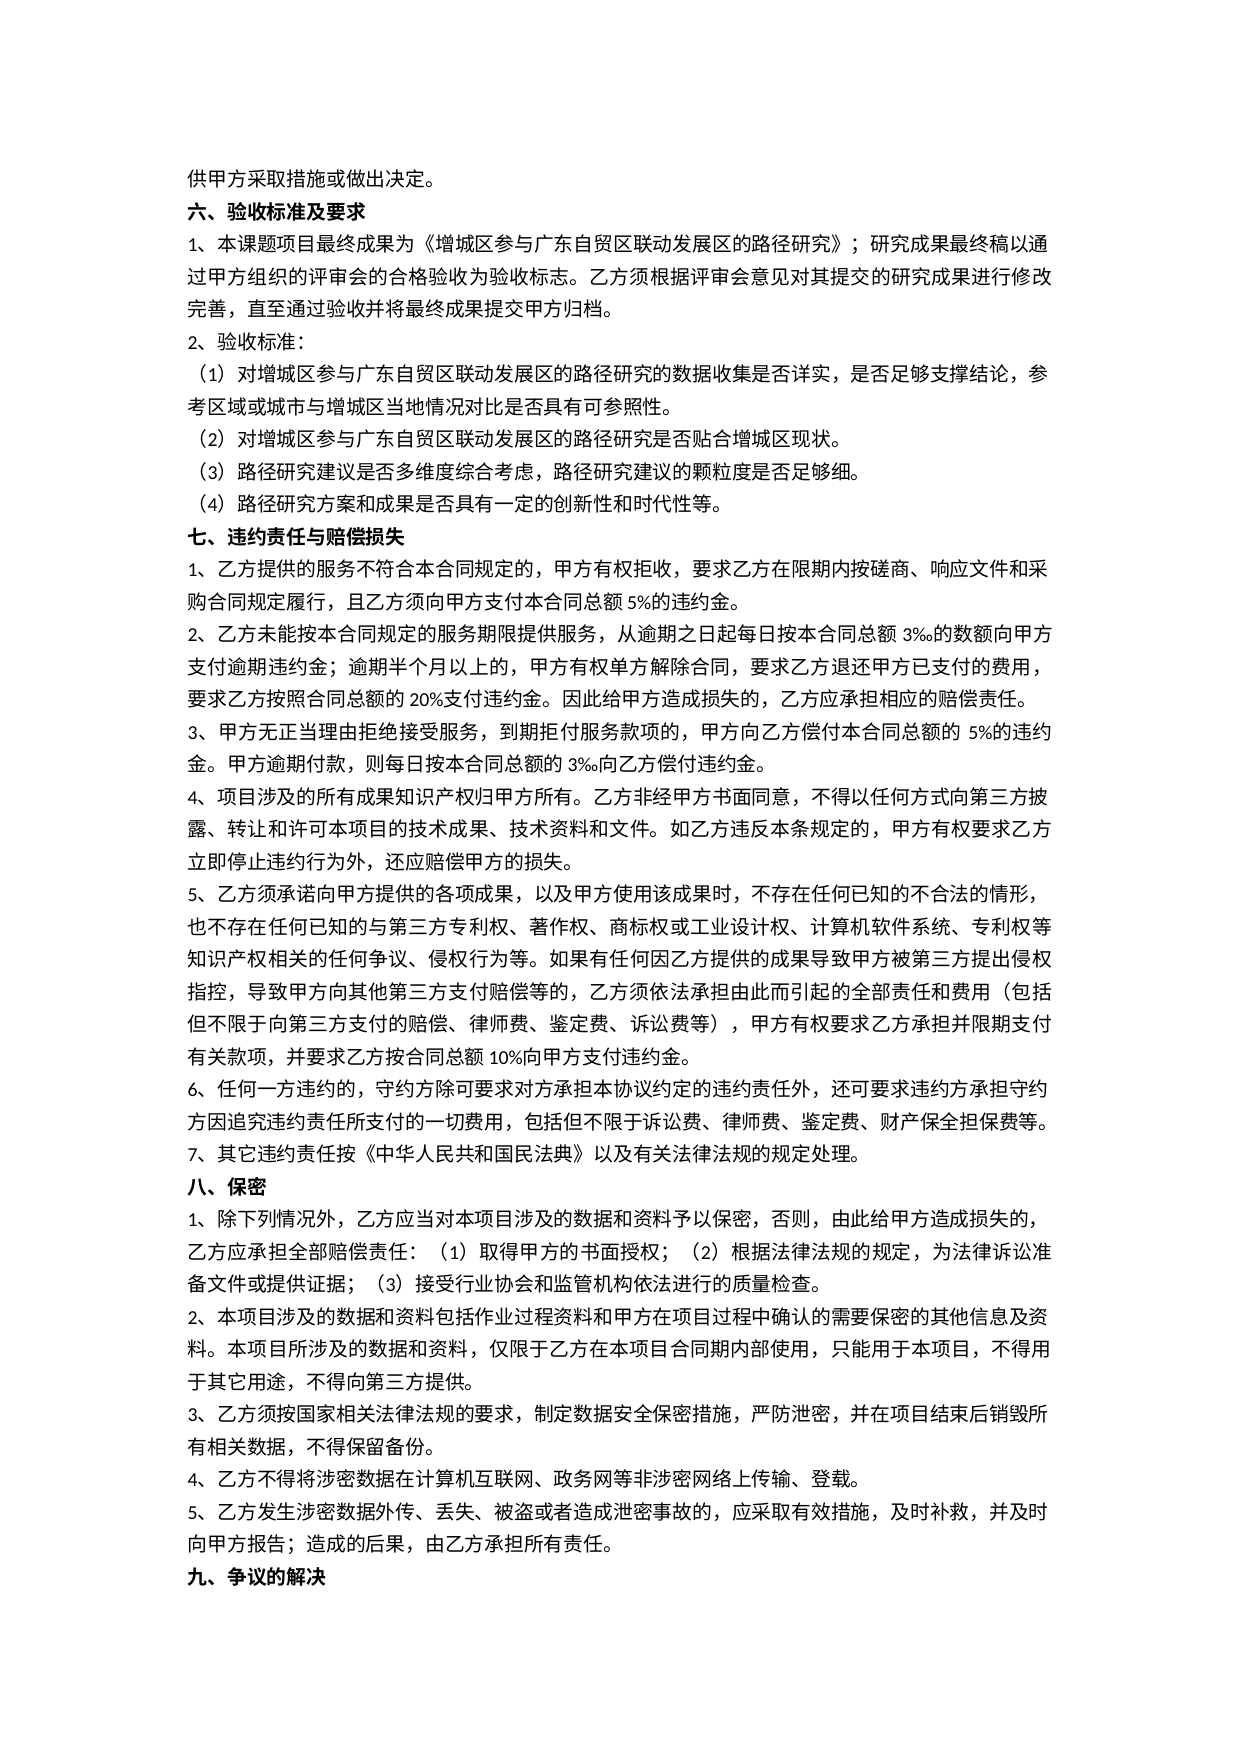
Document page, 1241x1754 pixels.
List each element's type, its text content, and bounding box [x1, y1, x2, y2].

text 3、乙方须按国家相关法律法规的要求，制定数据安全保密措施，严防泄密，并在项目结束后销毁所有相关数据，不得保留备份。 [187, 1397, 1053, 1462]
text 2、验收标准： [187, 324, 1053, 357]
text （3）路径研究建议是否多维度综合考虑，路径研究建议的颗粒度是否足够细。 [187, 454, 1053, 487]
text 5、乙方须承诺向甲方提供的各项成果，以及甲方使用该成果时，不存在任何已知的不合法的情形，也不存在任何已知的与第三方专利权、著作权、商标权或工业设计权、计算机软件系统、专利权等知识产权相关的任何争议、侵权行为等。如果有任何因乙方提供的成果导致甲方被第三方提出侵权指控，导致甲方向其他第三方支付赔偿等的，乙方须依法承担由此而引起的全部责任和费用（包括但不限于向第三方支付的赔偿、律师费、鉴定费、诉讼费等），甲方有权要求乙方承担并限期支付有关款项，并要求乙方按合同总额10%向甲方支付违约金。 [187, 877, 1053, 1072]
text 九、争议的解决 [187, 1559, 1053, 1592]
text 八、保密 [187, 1169, 1053, 1202]
text 3、甲方无正当理由拒绝接受服务，到期拒付服务款项的，甲方向乙方偿付本合同总额的5%的违约金。甲方逾期付款，则每日按本合同总额的3‰向乙方偿付违约金。 [187, 714, 1053, 779]
text （4）路径研究方案和成果是否具有一定的创新性和时代性等。 [187, 487, 1053, 519]
text 2、乙方未能按本合同规定的服务期限提供服务，从逾期之日起每日按本合同总额3‰的数额向甲方支付逾期违约金；逾期半个月以上的，甲方有权单方解除合同，要求乙方退还甲方已支付的费用，要求乙方按照合同总额的20%支付违约金。因此给甲方造成损失的，乙方应承担相应的赔偿责任。 [187, 617, 1053, 714]
text 4、乙方不得将涉密数据在计算机互联网、政务网等非涉密网络上传输、登载。 [187, 1462, 1053, 1494]
text 1、除下列情况外，乙方应当对本项目涉及的数据和资料予以保密，否则，由此给甲方造成损失的，乙方应承担全部赔偿责任：（1）取得甲方的书面授权；（2）根据法律法规的规定，为法律诉讼准备文件或提供证据；（3）接受行业协会和监管机构依法进行的质量检查。 [187, 1202, 1053, 1299]
text （1）对增城区参与广东自贸区联动发展区的路径研究的数据收集是否详实，是否足够支撑结论，参考区域或城市与增城区当地情况对比是否具有可参照性。 [187, 357, 1053, 422]
text 六、验收标准及要求 [187, 194, 1053, 227]
text 6、任何一方违约的，守约方除可要求对方承担本协议约定的违约责任外，还可要求违约方承担守约方因追究违约责任所支付的一切费用，包括但不限于诉讼费、律师费、鉴定费、财产保全担保费等。 [187, 1072, 1053, 1137]
text 5、乙方发生涉密数据外传、丢失、被盗或者造成泄密事故的，应采取有效措施，及时补救，并及时向甲方报告；造成的后果，由乙方承担所有责任。 [187, 1494, 1053, 1559]
text 七、违约责任与赔偿损失 [187, 519, 1053, 552]
text 2、本项目涉及的数据和资料包括作业过程资料和甲方在项目过程中确认的需要保密的其他信息及资料。本项目所涉及的数据和资料，仅限于乙方在本项目合同期内部使用，只能用于本项目，不得用于其它用途，不得向第三方提供。 [187, 1299, 1053, 1397]
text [187, 162, 1053, 194]
text （2）对增城区参与广东自贸区联动发展区的路径研究是否贴合增城区现状。 [187, 422, 1053, 454]
text 4、项目涉及的所有成果知识产权归甲方所有。乙方非经甲方书面同意，不得以任何方式向第三方披露、转让和许可本项目的技术成果、技术资料和文件。如乙方违反本条规定的，甲方有权要求乙方立即停止违约行为外，还应赔偿甲方的损失。 [187, 779, 1053, 877]
text 7、其它违约责任按《中华人民共和国民法典》以及有关法律法规的规定处理。 [187, 1137, 1053, 1169]
text 1、乙方提供的服务不符合本合同规定的，甲方有权拒收，要求乙方在限期内按磋商、响应文件和采购合同规定履行，且乙方须向甲方支付本合同总额5%的违约金。 [187, 552, 1053, 617]
text 1、本课题项目最终成果为《增城区参与广东自贸区联动发展区的路径研究》；研究成果最终稿以通过甲方组织的评审会的合格验收为验收标志。乙方须根据评审会意见对其提交的研究成果进行修改完善，直至通过验收并将最终成果提交甲方归档。 [187, 227, 1053, 324]
